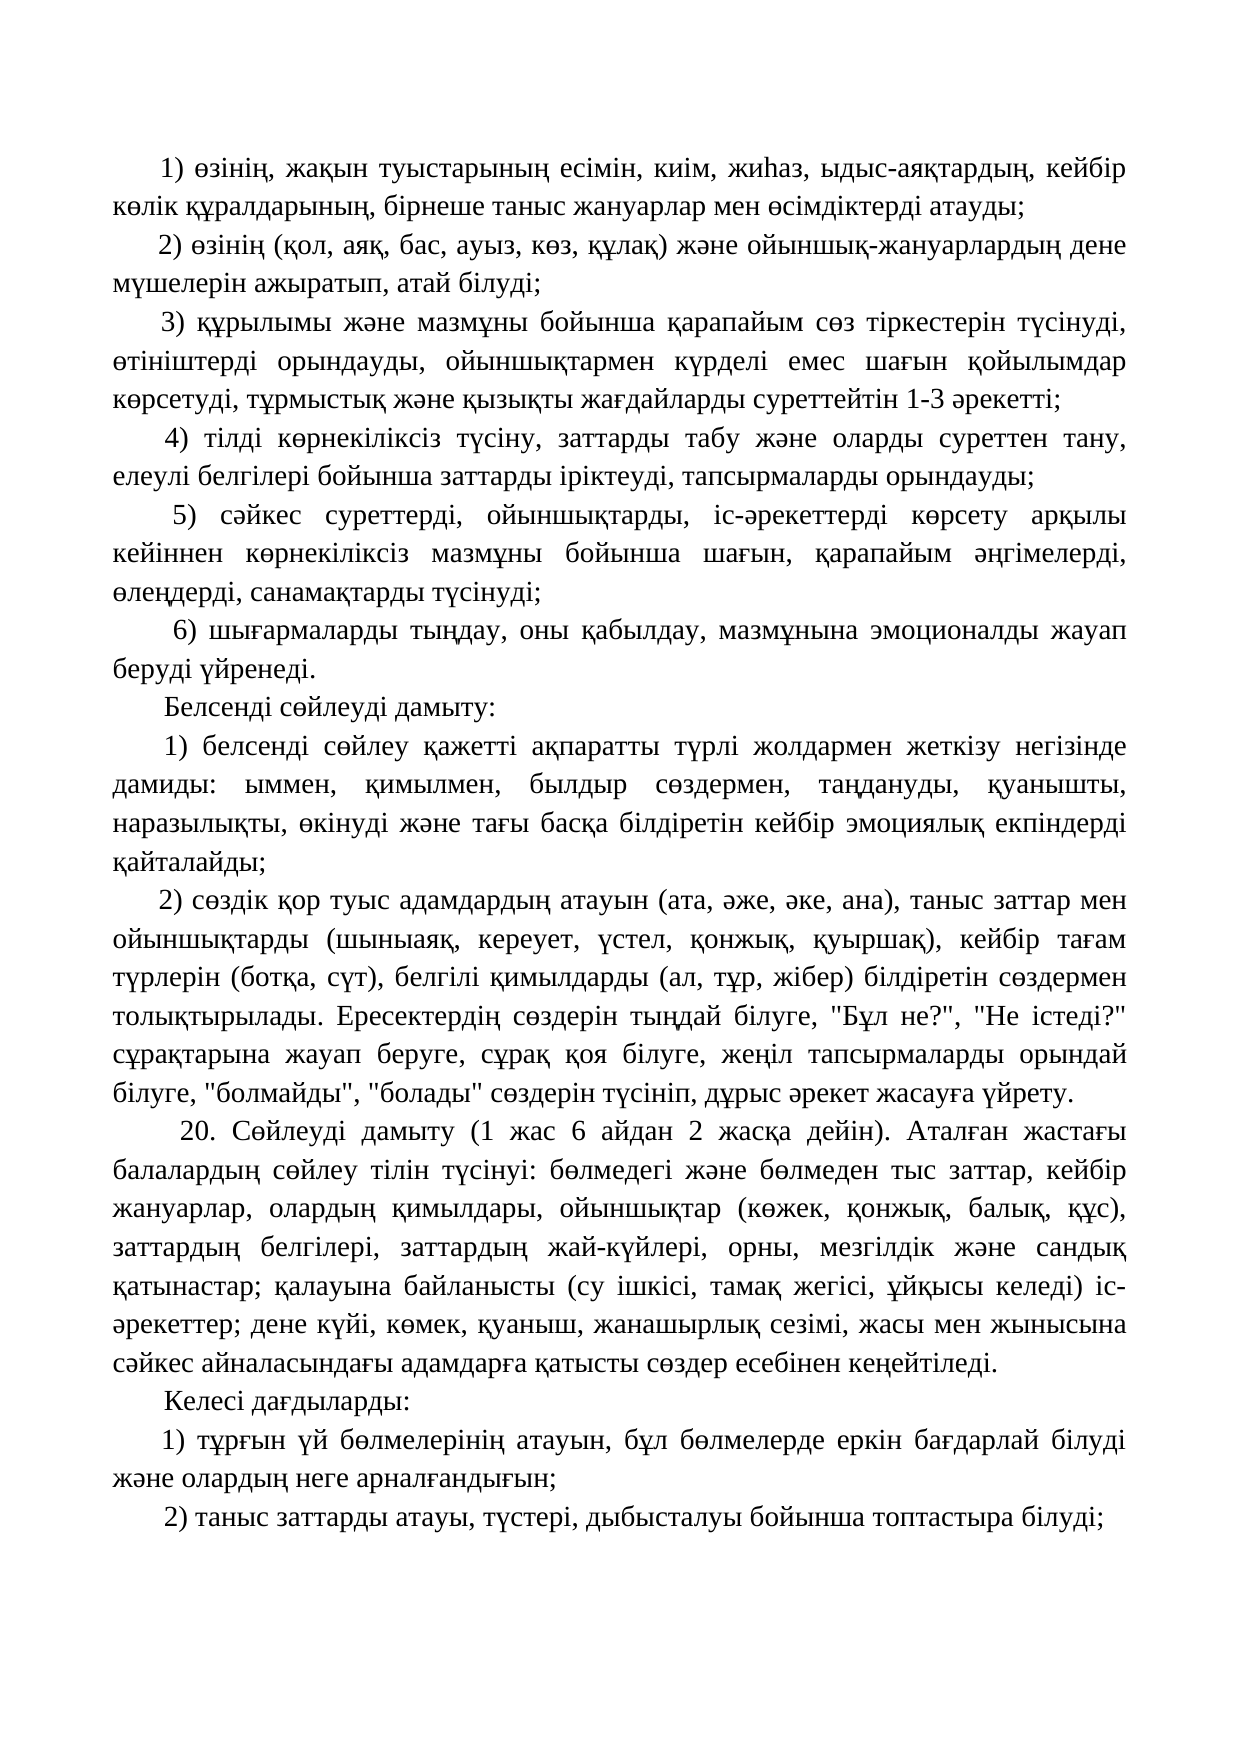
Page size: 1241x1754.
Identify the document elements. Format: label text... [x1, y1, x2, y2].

text 2) таныс заттарды атауы, түстері, дыбысталуы бойынша топтастыра білуді; [112, 1499, 1128, 1532]
text 1) белсенді сөйлеу қажетті ақпаратты түрлі жолдармен жеткізу негізінде дамиды: ыммен, қимылмен, былдыр сөздермен, таңдануды, қуанышты, наразылықты, өкінуді және тағы басқа білдіретін кейбір эмоциялық екпіндерді қайталайды; [112, 728, 1128, 877]
text 6) шығармаларды тыңдау, оны қабылдау, мазмұнына эмоционалды жауап беруді үйренеді. [112, 612, 1128, 684]
text 1) тұрғын үй бөлмелерінің атауын, бұл бөлмелерде еркін бағдарлай білуді және олардың неге арналғандығын; [112, 1422, 1128, 1494]
text 2) сөздік қор туыс адамдардың атауын (ата, әже, әке, ана), таныс заттар мен ойыншықтарды (шыныаяқ, кереует, үстел, қонжық, қуыршақ), кейбір тағам түрлерін (ботқа, сүт), белгілі қимылдарды (ал, тұр, жібер) білдіретін сөздермен толықтырылады. Ересектердің сөздерін тыңдай білуге, "Бұл не?", "Не істеді?" сұрақтарына жауап беруге, сұрақ қоя білуге, жеңіл тапсырмаларды орындай білуге, "болмайды", "болады" сөздерін түсініп, дұрыс әрекет жасауға үйрету. [112, 882, 1128, 1108]
text 20. Сөйлеуді дамыту (1 жас 6 айдан 2 жасқа дейін). Аталған жастағы балалардың сөйлеу тілін түсінуі: бөлмедегі және бөлмеден тыс заттар, кейбір жануарлар, олардың қимылдары, ойыншықтар (көжек, қонжық, балық, құс), заттардың белгілері, заттардың жай-күйлері, орны, мезгілдік және сандық қатынастар; қалауына байланысты (су ішкісі, тамақ жегісі, ұйқысы келеді) іс- әрекеттер; дене күйі, көмек, қуаныш, жанашырлық сезімі, жасы мен жынысына сәйкес айналасындағы адамдарға қатысты сөздер есебінен кеңейтіледі. [112, 1113, 1128, 1378]
text 3) құрылымы және мазмұны бойынша қарапайым сөз тіркестерін түсінуді, өтініштерді орындауды, ойыншықтармен күрделі емес шағын қойылымдар көрсетуді, тұрмыстық және қызықты жағдайларды суреттейтін 1-3 әрекетті; [112, 304, 1128, 415]
text Келесі дағдыларды: [112, 1383, 1128, 1417]
text 4) тілді көрнекіліксіз түсіну, заттарды табу және оларды суреттен тану, елеулі белгілері бойынша заттарды іріктеуді, тапсырмаларды орындауды; [112, 420, 1128, 492]
text 2) өзінің (қол, аяқ, бас, ауыз, көз, құлақ) және ойыншық-жануарлардың дене мүшелерін ажыратып, атай білуді; [112, 227, 1128, 299]
text Белсенді сөйлеуді дамыту: [112, 689, 1128, 723]
text 1) өзінің, жақын туыстарының есімін, киім, жиһаз, ыдыс-аяқтардың, кейбір көлік құралдарының, бірнеше таныс жануарлар мен өсімдіктерді атауды; [112, 150, 1128, 222]
text 5) сәйкес суреттерді, ойыншықтарды, іс-әрекеттерді көрсету арқылы кейіннен көрнекіліксіз мазмұны бойынша шағын, қарапайым әңгімелерді, өлеңдерді, санамақтарды түсінуді; [112, 497, 1128, 607]
